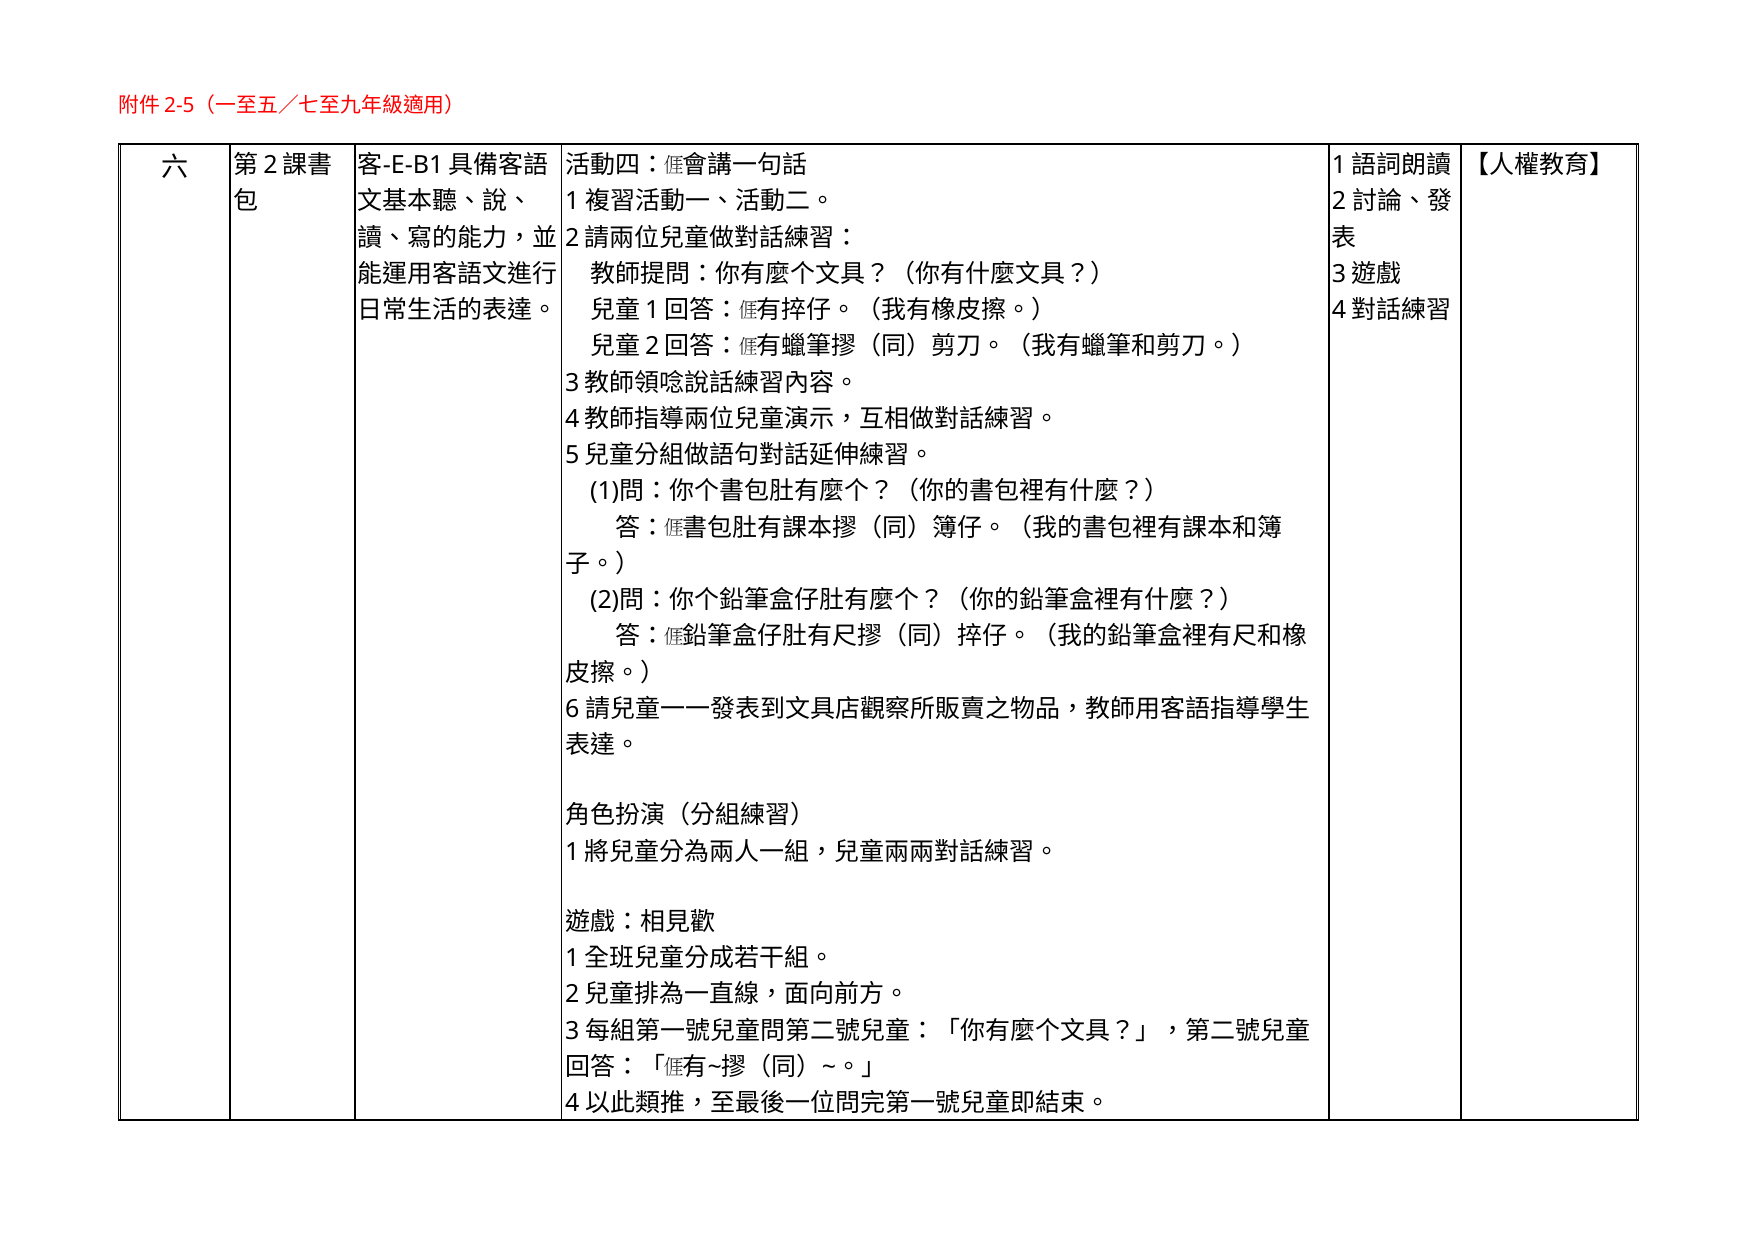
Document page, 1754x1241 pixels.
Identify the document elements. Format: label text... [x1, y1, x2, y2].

picture [739, 337, 757, 355]
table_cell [562, 145, 1328, 1119]
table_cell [356, 145, 561, 1119]
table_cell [1330, 145, 1460, 1119]
picture [664, 627, 683, 645]
picture [664, 518, 683, 536]
picture [664, 1057, 683, 1076]
table_cell 六 [121, 145, 229, 1119]
table_cell 【人權教育】 [1462, 145, 1636, 1119]
table_cell 第2課書包 [231, 145, 354, 1119]
picture [664, 155, 683, 174]
picture [739, 300, 757, 319]
